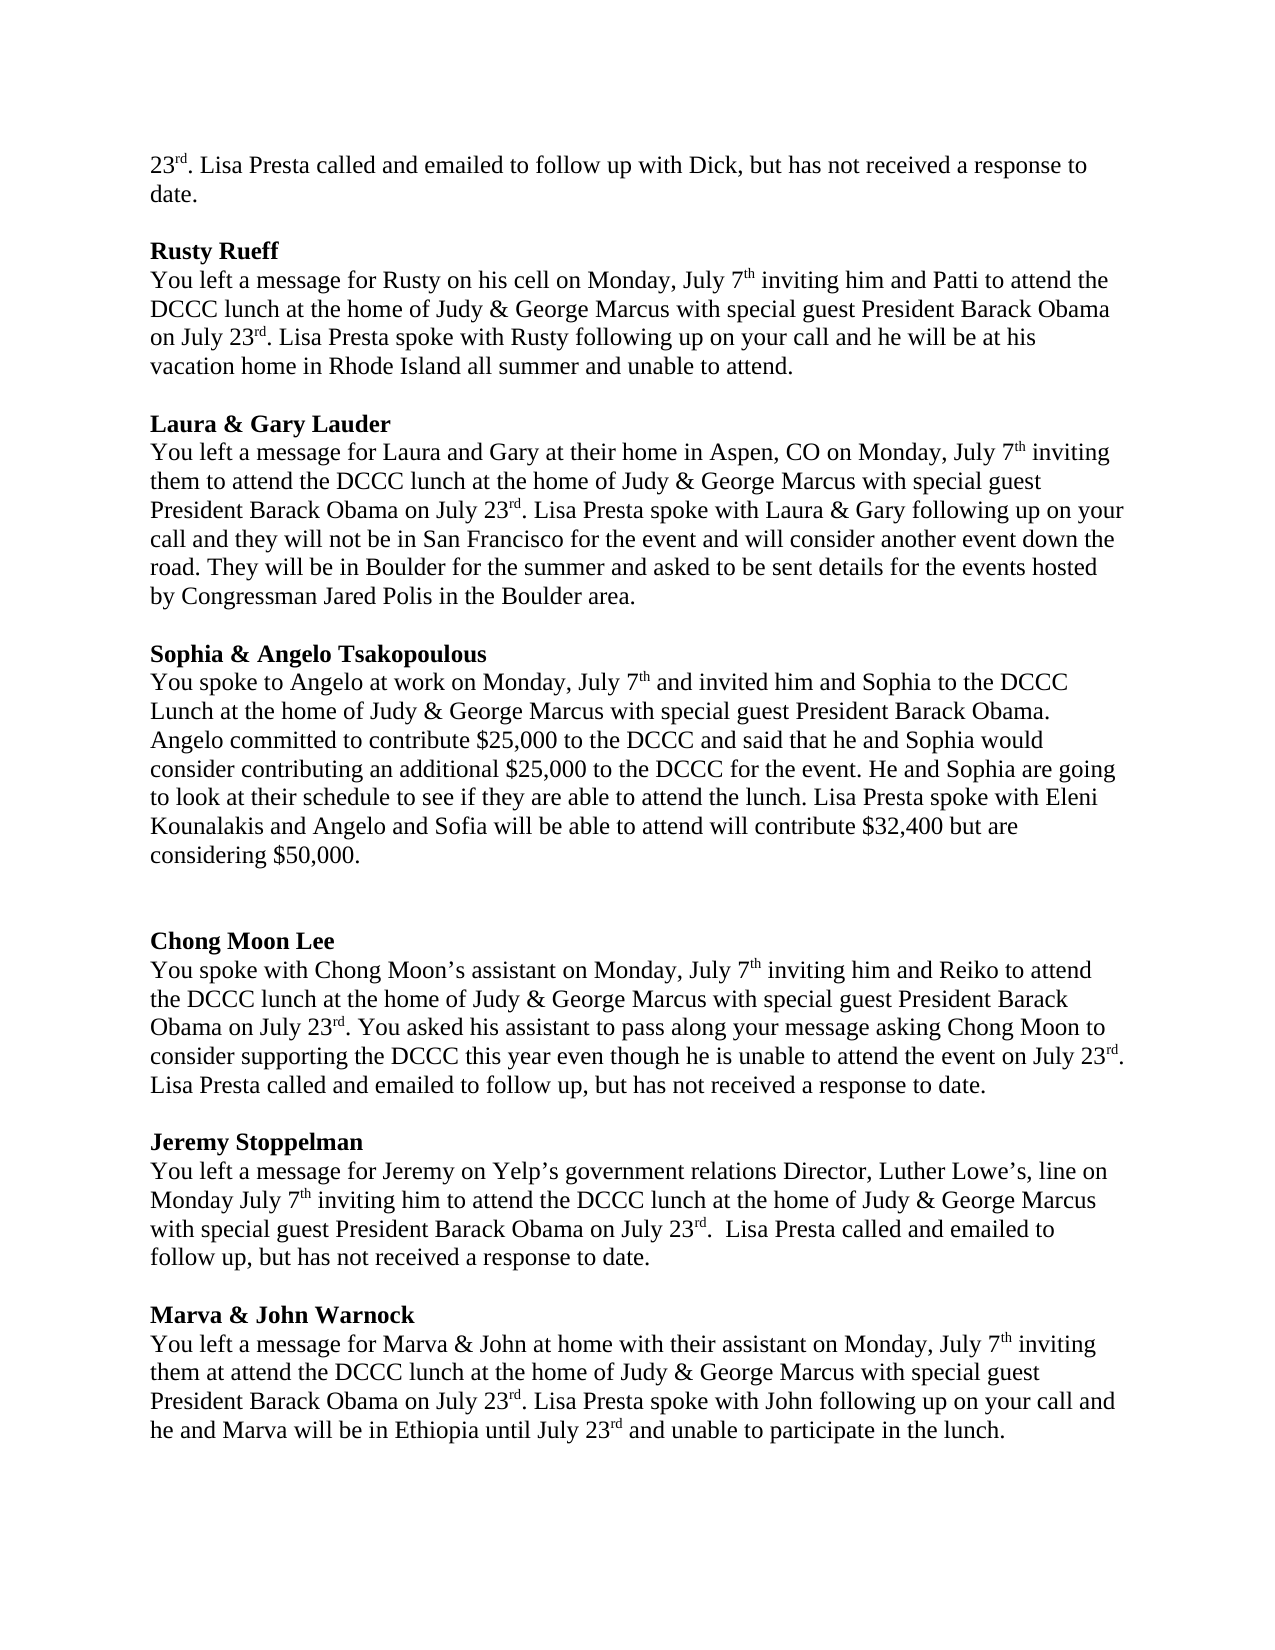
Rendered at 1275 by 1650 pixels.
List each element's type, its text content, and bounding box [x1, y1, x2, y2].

text Marva & John Warnock [150, 1300, 1125, 1329]
text You spoke with Chong Moon’s assistant on Monday, July 7th inviting him and Reiko to attend the DCCC lunch at the home of Judy & George Marcus with special guest President Barack Obama on July 23rd. You asked his assistant to pass along your message asking Chong Moon to consider supporting the DCCC this year even though he is unable to attend the event on July 23rd. Lisa Presta called and emailed to follow up, but has not received a response to date. [150, 955, 1125, 1099]
text Sophia & Angelo Tsakopoulous [150, 639, 1125, 667]
text You left a message for Rusty on his cell on Monday, July 7th inviting him and Patti to attend the DCCC lunch at the home of Judy & George Marcus with special guest President Barack Obama on July 23rd. Lisa Presta spoke with Rusty following up on your call and he will be at his vacation home in Rhode Island all summer and unable to attend. [150, 265, 1125, 380]
text Chong Moon Lee [150, 926, 1125, 955]
text You spoke to Angelo at work on Monday, July 7th and invited him and Sophia to the DCCC Lunch at the home of Judy & George Marcus with special guest President Barack Obama. Angelo committed to contribute $25,000 to the DCCC and said that he and Sophia would consider contributing an additional $25,000 to the DCCC for the event. He and Sophia are going to look at their schedule to see if they are able to attend the lunch. Lisa Presta spoke with Eleni Kounalakis and Angelo and Sofia will be able to attend will contribute $32,400 but are considering $50,000. [150, 667, 1125, 869]
text Laura & Gary Lauder [150, 409, 1125, 437]
text Rusty Rueff [150, 236, 1125, 265]
text You left a message for Laura and Gary at their home in Aspen, CO on Monday, July 7th inviting them to attend the DCCC lunch at the home of Judy & George Marcus with special guest President Barack Obama on July 23rd. Lisa Presta spoke with Laura & Gary following up on your call and they will not be in San Francisco for the event and will consider another event down the road. They will be in Boulder for the summer and asked to be sent details for the events hosted by Congressman Jared Polis in the Boulder area. [150, 437, 1125, 610]
text Jeremy Stoppelman [150, 1127, 1125, 1156]
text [150, 150, 1125, 207]
text You left a message for Marva & John at home with their assistant on Monday, July 7th inviting them at attend the DCCC lunch at the home of Judy & George Marcus with special guest President Barack Obama on July 23rd. Lisa Presta spoke with John following up on your call and he and Marva will be in Ethiopia until July 23rd and unable to participate in the lunch. [150, 1329, 1125, 1444]
text You left a message for Jeremy on Yelp’s government relations Director, Luther Lowe’s, line on Monday July 7th inviting him to attend the DCCC lunch at the home of Judy & George Marcus with special guest President Barack Obama on July 23rd. Lisa Presta called and emailed to follow up, but has not received a response to date. [150, 1156, 1125, 1271]
